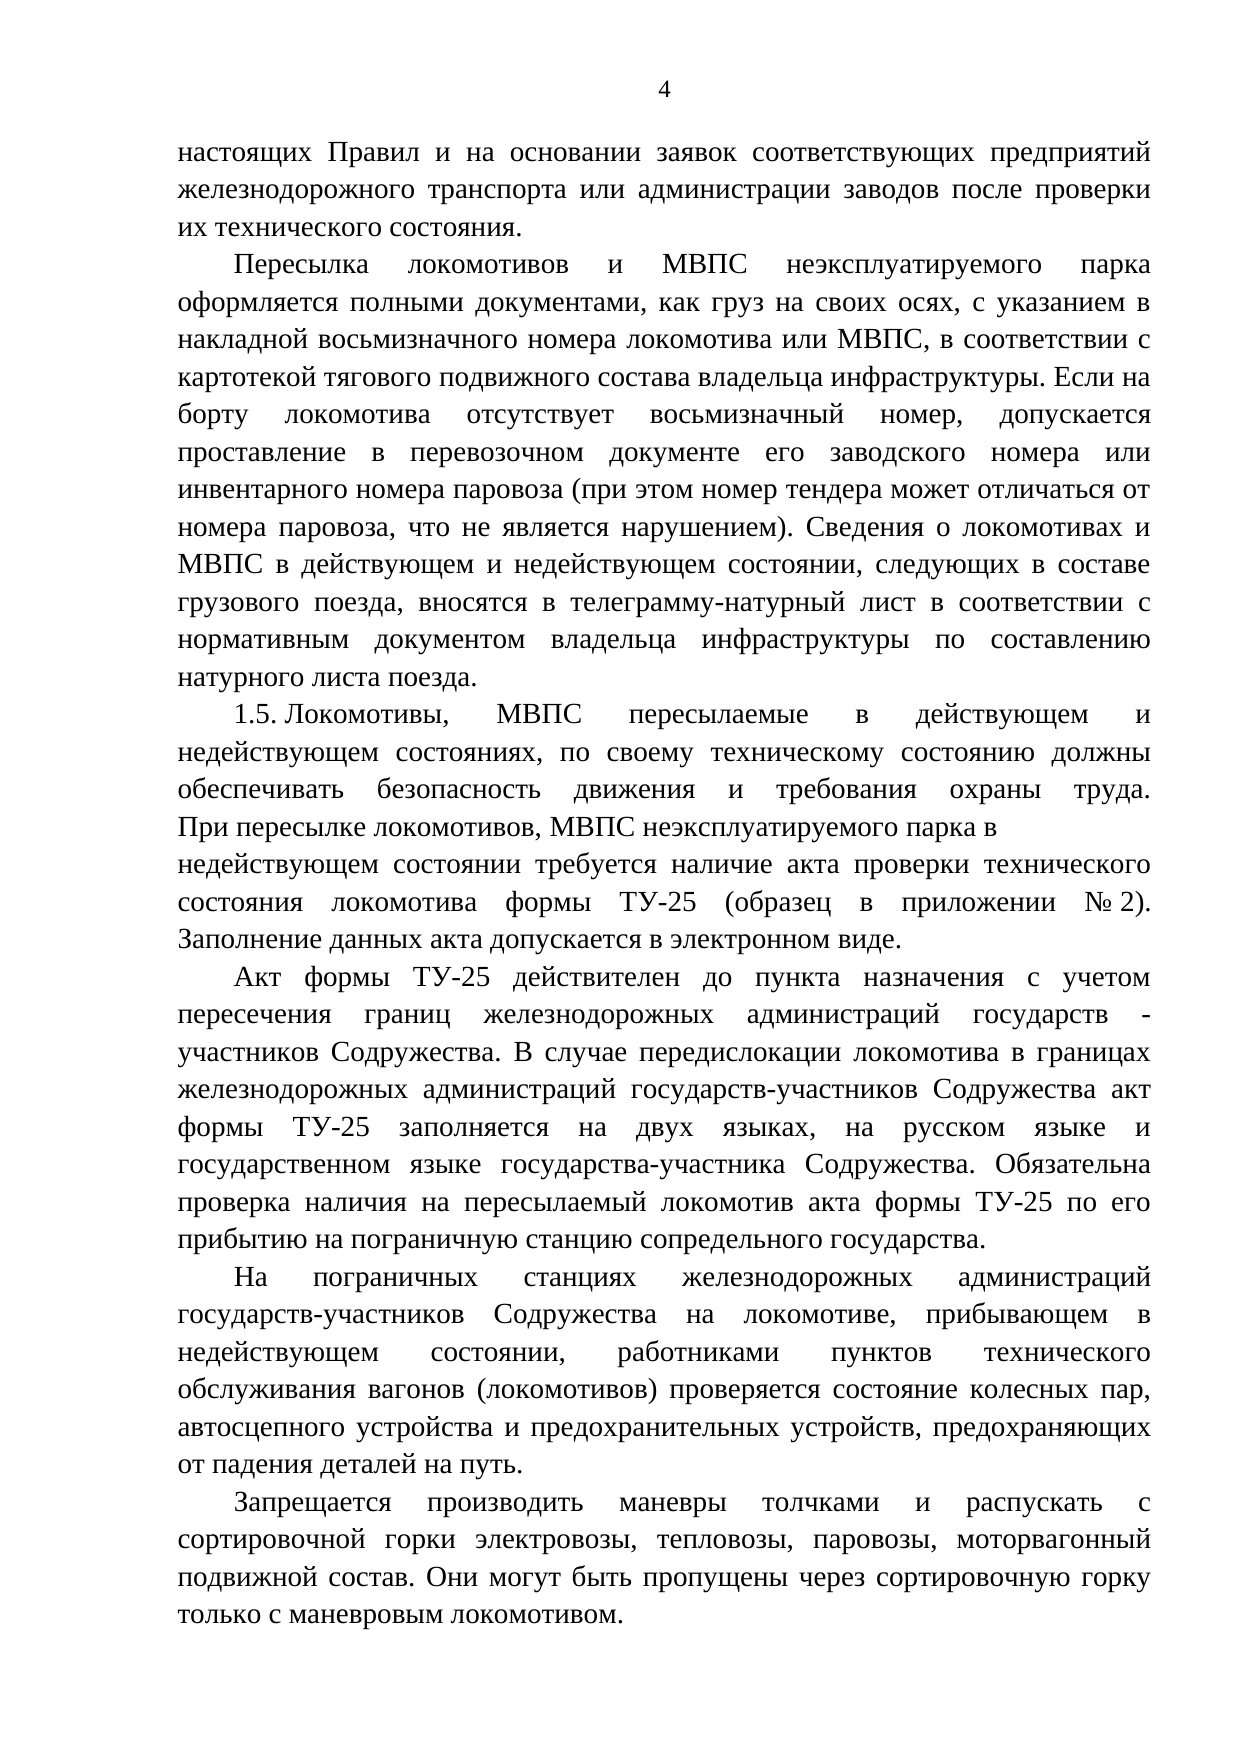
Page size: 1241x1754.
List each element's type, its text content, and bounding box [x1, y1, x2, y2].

text На пограничных станциях железнодорожных администраций государств-участников Содружества на локомотиве, прибывающем в недействующем состоянии, работниками пунктов технического обслуживания вагонов (локомотивов) проверяется состояние колесных пар, автосцепного устройства и предохранительных устройств, предохраняющих от падения деталей на путь. [177, 1256, 1152, 1481]
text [177, 131, 1152, 244]
text Запрещается производить маневры толчками и распускать с сортировочной горки электровозы, тепловозы, паровозы, моторвагонный подвижной состав. Они могут быть пропущены через сортировочную горку только с маневровым локомотивом. [177, 1481, 1152, 1631]
text Акт формы ТУ-25 действителен до пункта назначения с учетом пересечения границ железнодорожных администраций государств -участников Содружества. В случае передислокации локомотива в границах железнодорожных администраций государств-участников Содружества акт формы ТУ-25 заполняется на двух языках, на русском языке и государственном языке государства-участника Содружества. Обязательна проверка наличия на пересылаемый локомотив акта формы ТУ-25 по его прибытию на пограничную станцию сопредельного государства. [177, 956, 1152, 1256]
text Пересылка локомотивов и МВПС неэксплуатируемого парка оформляется полными документами, как груз на своих осях, с указанием в накладной восьмизначного номера локомотива или МВПС, в соответствии с картотекой тягового подвижного состава владельца инфраструктуры. Если на борту локомотива отсутствует восьмизначный номер, допускается проставление в перевозочном документе его заводского номера или инвентарного номера паровоза (при этом номер тендера может отличаться от номера паровоза, что не является нарушением). Сведения о локомотивах и МВПС в действующем и недействующем состоянии, следующих в составе грузового поезда, вносятся в телеграмму-натурный лист в соответствии с нормативным документом владельца инфраструктуры по составлению натурного листа поезда. [177, 244, 1152, 694]
text 1.5. Локомотивы, МВПС пересылаемые в действующем и недействующем состояниях, по своему техническому состоянию должны обеспечивать безопасность движения и требования охраны труда. При пересылке локомотивов, МВПС неэксплуатируемого парка в недействующем состоянии требуется наличие акта проверки технического состояния локомотива формы ТУ-25 (образец в приложении № 2). Заполнение данных акта допускается в электронном виде. [177, 694, 1152, 956]
